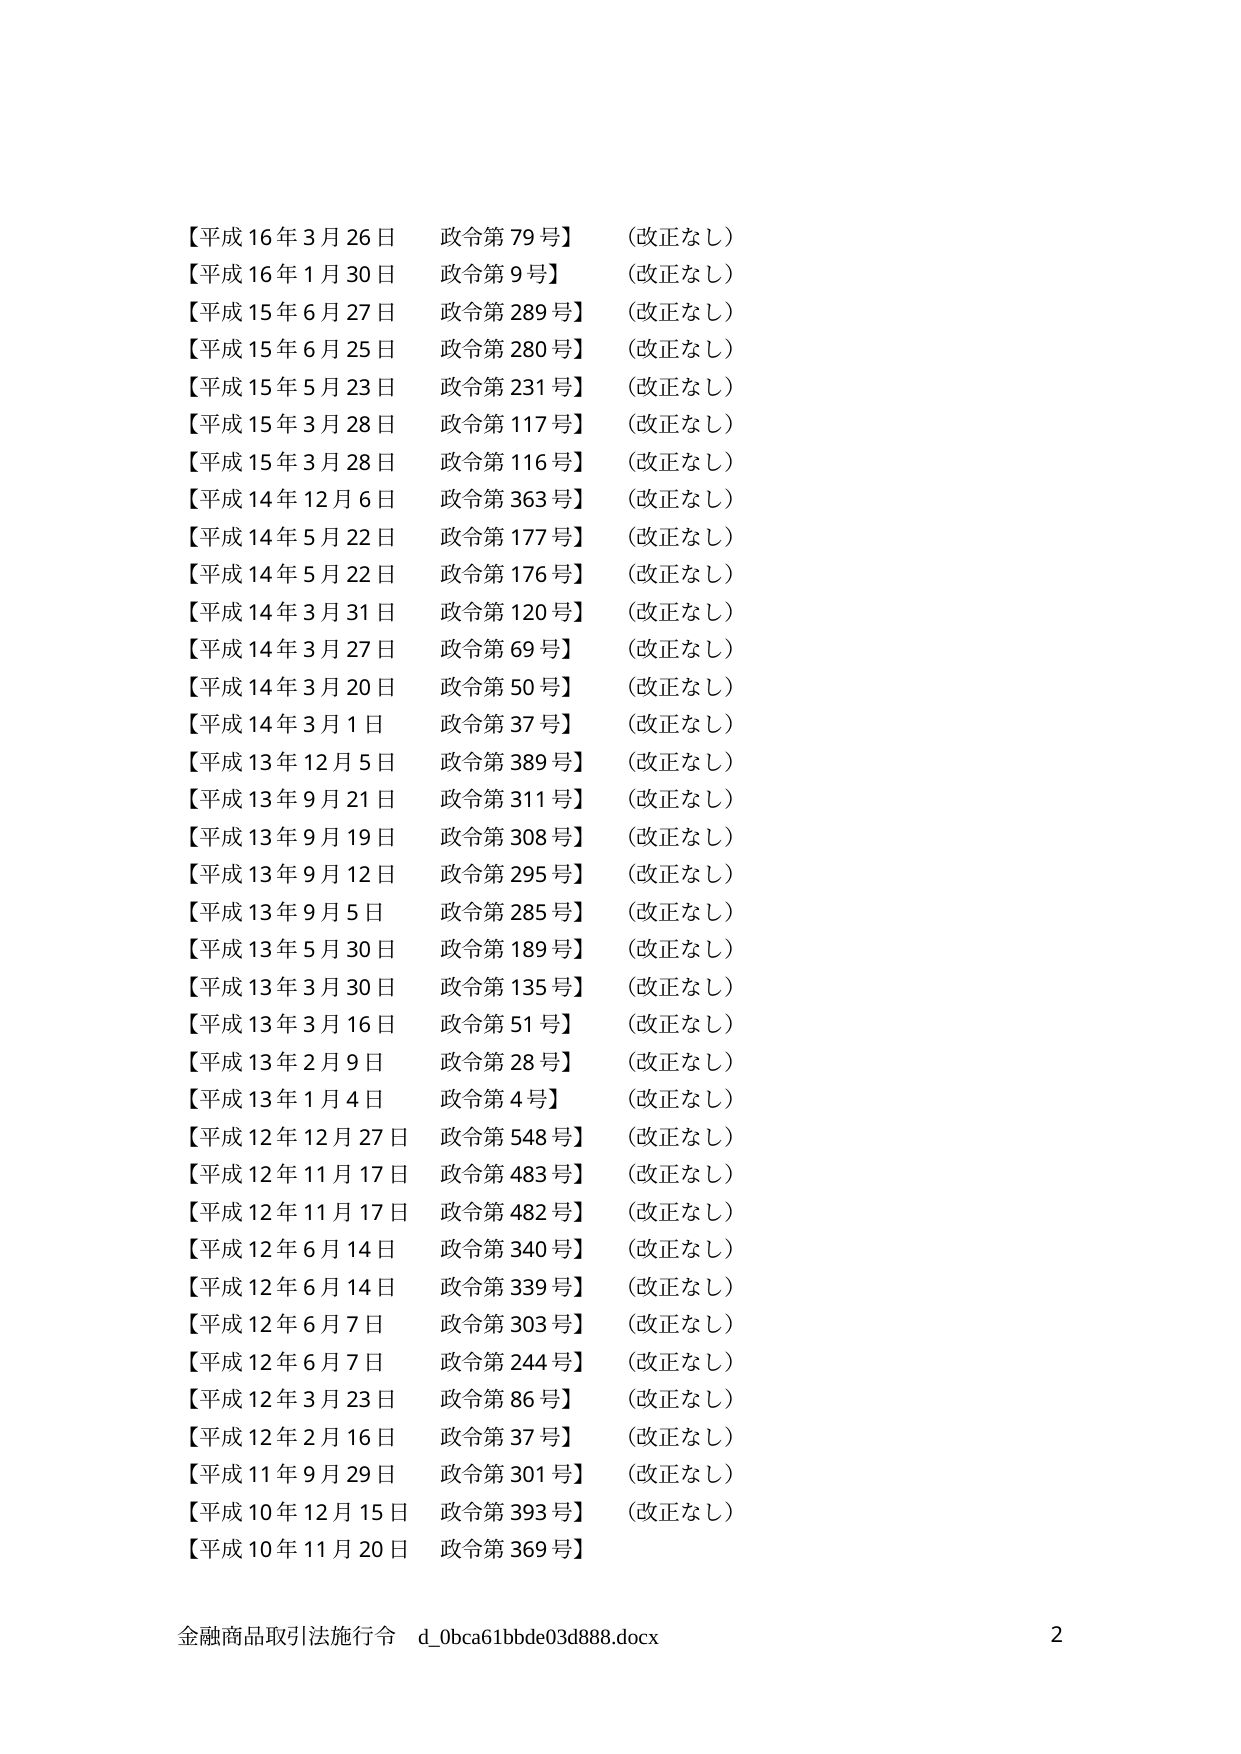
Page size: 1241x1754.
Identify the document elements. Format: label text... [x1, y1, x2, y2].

text 【平成12年3月23日 政令第86号】 （改正なし） [177, 1379, 1063, 1417]
text 【平成13年9月19日 政令第308号】 （改正なし） [177, 817, 1063, 854]
text 【平成16年3月26日 政令第79号】 （改正なし） [177, 217, 1063, 254]
text 【平成12年6月7日 政令第303号】 （改正なし） [177, 1304, 1063, 1342]
text 【平成12年2月16日 政令第37号】 （改正なし） [177, 1417, 1063, 1454]
text 【平成12年6月14日 政令第339号】 （改正なし） [177, 1267, 1063, 1304]
text 【平成14年5月22日 政令第177号】 （改正なし） [177, 517, 1063, 554]
text 【平成12年12月27日 政令第548号】 （改正なし） [177, 1117, 1063, 1154]
text 【平成14年3月27日 政令第69号】 （改正なし） [177, 629, 1063, 667]
text 【平成13年1月4日 政令第4号】 （改正なし） [177, 1079, 1063, 1117]
text 【平成15年6月27日 政令第289号】 （改正なし） [177, 292, 1063, 329]
text 【平成13年2月9日 政令第28号】 （改正なし） [177, 1042, 1063, 1079]
text 【平成14年3月1日 政令第37号】 （改正なし） [177, 704, 1063, 742]
text 【平成12年11月17日 政令第483号】 （改正なし） [177, 1154, 1063, 1192]
text 【平成13年3月16日 政令第51号】 （改正なし） [177, 1004, 1063, 1042]
text 【平成14年3月20日 政令第50号】 （改正なし） [177, 667, 1063, 704]
text 【平成12年11月17日 政令第482号】 （改正なし） [177, 1192, 1063, 1229]
text 【平成13年12月5日 政令第389号】 （改正なし） [177, 742, 1063, 779]
text 【平成14年12月6日 政令第363号】 （改正なし） [177, 479, 1063, 517]
text 【平成12年6月7日 政令第244号】 （改正なし） [177, 1342, 1063, 1379]
text 【平成14年3月31日 政令第120号】 （改正なし） [177, 592, 1063, 629]
text 【平成14年5月22日 政令第176号】 （改正なし） [177, 554, 1063, 592]
text 【平成13年9月12日 政令第295号】 （改正なし） [177, 854, 1063, 892]
text 【平成15年5月23日 政令第231号】 （改正なし） [177, 367, 1063, 404]
text 【平成13年5月30日 政令第189号】 （改正なし） [177, 929, 1063, 967]
text 【平成11年9月29日 政令第301号】 （改正なし） [177, 1454, 1063, 1492]
text 【平成13年9月21日 政令第311号】 （改正なし） [177, 779, 1063, 817]
text 【平成15年3月28日 政令第117号】 （改正なし） [177, 404, 1063, 442]
text 【平成15年6月25日 政令第280号】 （改正なし） [177, 329, 1063, 367]
text 【平成10年12月15日 政令第393号】 （改正なし） [177, 1492, 1063, 1529]
text 【平成13年9月5日 政令第285号】 （改正なし） [177, 892, 1063, 929]
text 【平成13年3月30日 政令第135号】 （改正なし） [177, 967, 1063, 1004]
text 【平成15年3月28日 政令第116号】 （改正なし） [177, 442, 1063, 479]
text 【平成12年6月14日 政令第340号】 （改正なし） [177, 1229, 1063, 1267]
text 【平成16年1月30日 政令第9号】 （改正なし） [177, 254, 1063, 292]
text 【平成10年11月20日 政令第369号】 [177, 1529, 1063, 1567]
